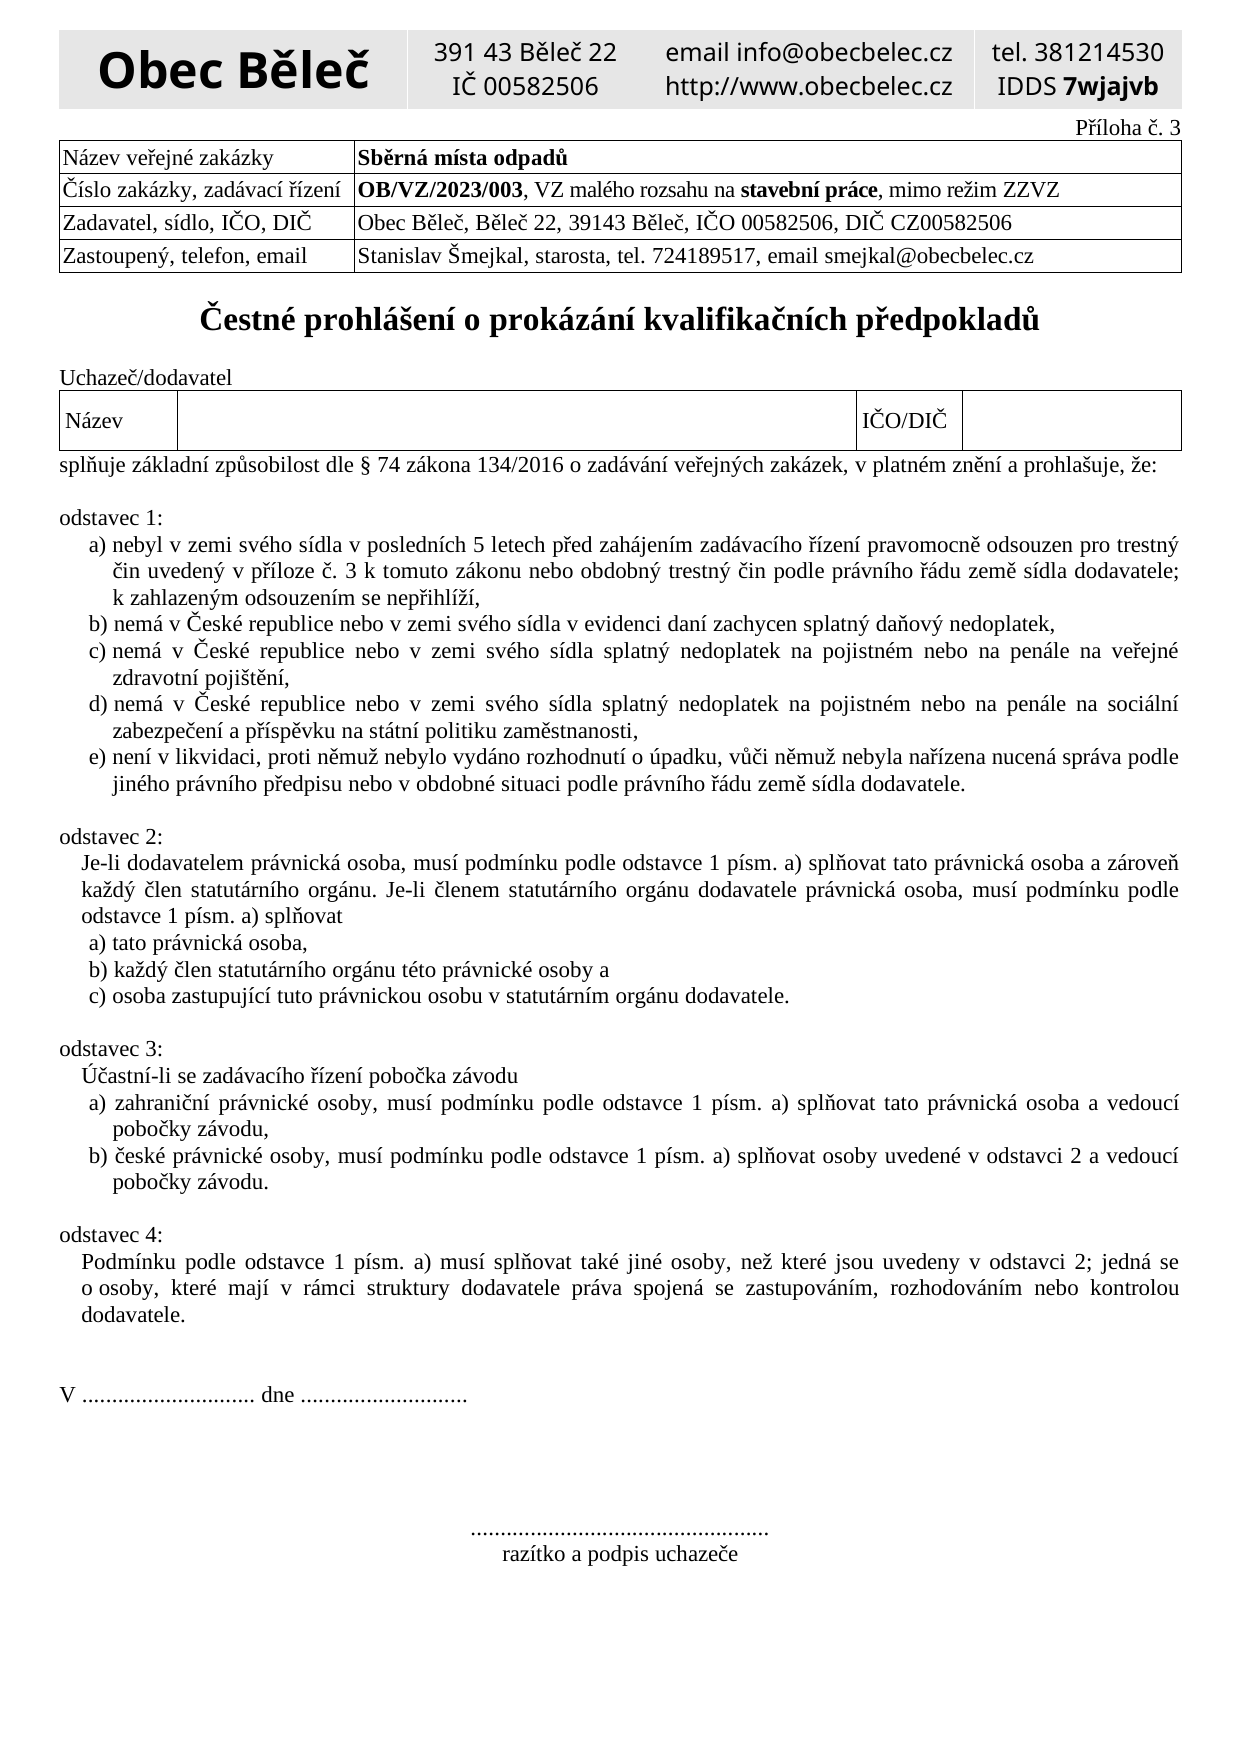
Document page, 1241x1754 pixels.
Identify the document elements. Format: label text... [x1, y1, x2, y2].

table_header IČO/DIČ [857, 391, 962, 450]
text b) každý člen statutárního orgánu této právnické osoby a [88, 956, 1181, 982]
table_header [963, 391, 1181, 450]
table_cell Zastoupený, telefon, email [60, 240, 354, 272]
text Příloha č. 3 [59, 113, 1181, 140]
text b) české právnické osoby, musí podmínku podle odstavce 1 písm. a) splňovat osoby uvedené v odstavci 2 a vedoucí pobočky závodu. [88, 1141, 1181, 1194]
table_header Název veřejné zakázky [60, 141, 354, 173]
table_cell OB/VZ/2023/003, VZ malého rozsahu na stavební práce, mimo režim ZZVZ [355, 174, 1181, 206]
table_header Sběrná místa odpadů [355, 141, 1181, 173]
table_cell Obec Běleč, Běleč 22, 39143 Běleč, IČO 00582506, DIČ CZ00582506 [355, 207, 1181, 239]
table_cell Zadavatel, sídlo, IČO, DIČ [60, 207, 354, 239]
text Účastní-li se zadávacího řízení pobočka závodu [59, 1062, 1181, 1088]
text b) nemá v České republice nebo v zemi svého sídla v evidenci daní zachycen splatný daňový nedoplatek, [88, 610, 1181, 637]
table_header [178, 391, 856, 450]
text Uchazeč/dodavatel [59, 364, 1181, 390]
table_header Název [60, 391, 177, 450]
text V ............................. dne ............................ [59, 1381, 1181, 1407]
text Podmínku podle odstavce 1 písm. a) musí splňovat také jiné osoby, než které jsou uvedeny v odstavci 2; jedná se o osoby, které mají v rámci struktury dodavatele práva spojená se zastupováním, rozhodováním nebo kontrolou dodavatele. [59, 1248, 1181, 1327]
text .................................................. [59, 1513, 1181, 1540]
text e) není v likvidaci, proti němuž nebylo vydáno rozhodnutí o úpadku, vůči němuž nebyla nařízena nucená správa podle jiného právního předpisu nebo v obdobné situaci podle právního řádu země sídla dodavatele. [88, 743, 1181, 796]
text a) zahraniční právnické osoby, musí podmínku podle odstavce 1 písm. a) splňovat tato právnická osoba a vedoucí pobočky závodu, [88, 1088, 1181, 1141]
table_cell Číslo zakázky, zadávací řízení [60, 174, 354, 206]
table_cell Stanislav Šmejkal, starosta, tel. 724189517, email smejkal@obecbelec.cz [355, 240, 1181, 272]
text Čestné prohlášení o prokázání kvalifikačních předpokladů [59, 299, 1181, 337]
text d) nemá v České republice nebo v zemi svého sídla splatný nedoplatek na pojistném nebo na penále na sociální zabezpečení a příspěvku na státní politiku zaměstnanosti, [88, 690, 1181, 743]
text odstavec 4: [59, 1221, 1181, 1248]
text odstavec 2: [59, 823, 1181, 849]
text Je-li dodavatelem právnická osoba, musí podmínku podle odstavce 1 písm. a) splňovat tato právnická osoba a zároveň každý člen statutárního orgánu. Je-li členem statutárního orgánu dodavatele právnická osoba, musí podmínku podle odstavce 1 písm. a) splňovat [59, 849, 1181, 929]
text c) osoba zastupující tuto právnickou osobu v statutárním orgánu dodavatele. [88, 982, 1181, 1009]
text odstavec 3: [59, 1035, 1181, 1062]
text odstavec 1: [59, 504, 1181, 531]
text razítko a podpis uchazeče [59, 1540, 1181, 1566]
text a) nebyl v zemi svého sídla v posledních 5 letech před zahájením zadávacího řízení pravomocně odsouzen pro trestný čin uvedený v příloze č. 3 k tomuto zákonu nebo obdobný trestný čin podle právního řádu země sídla dodavatele; k zahlazeným odsouzením se nepřihlíží, [88, 531, 1181, 610]
text a) tato právnická osoba, [88, 929, 1181, 956]
text c) nemá v České republice nebo v zemi svého sídla splatný nedoplatek na pojistném nebo na penále na veřejné zdravotní pojištění, [88, 637, 1181, 690]
text splňuje základní způsobilost dle § 74 zákona 134/2016 o zadávání veřejných zakázek, v platném znění a prohlašuje, že: [59, 451, 1181, 477]
